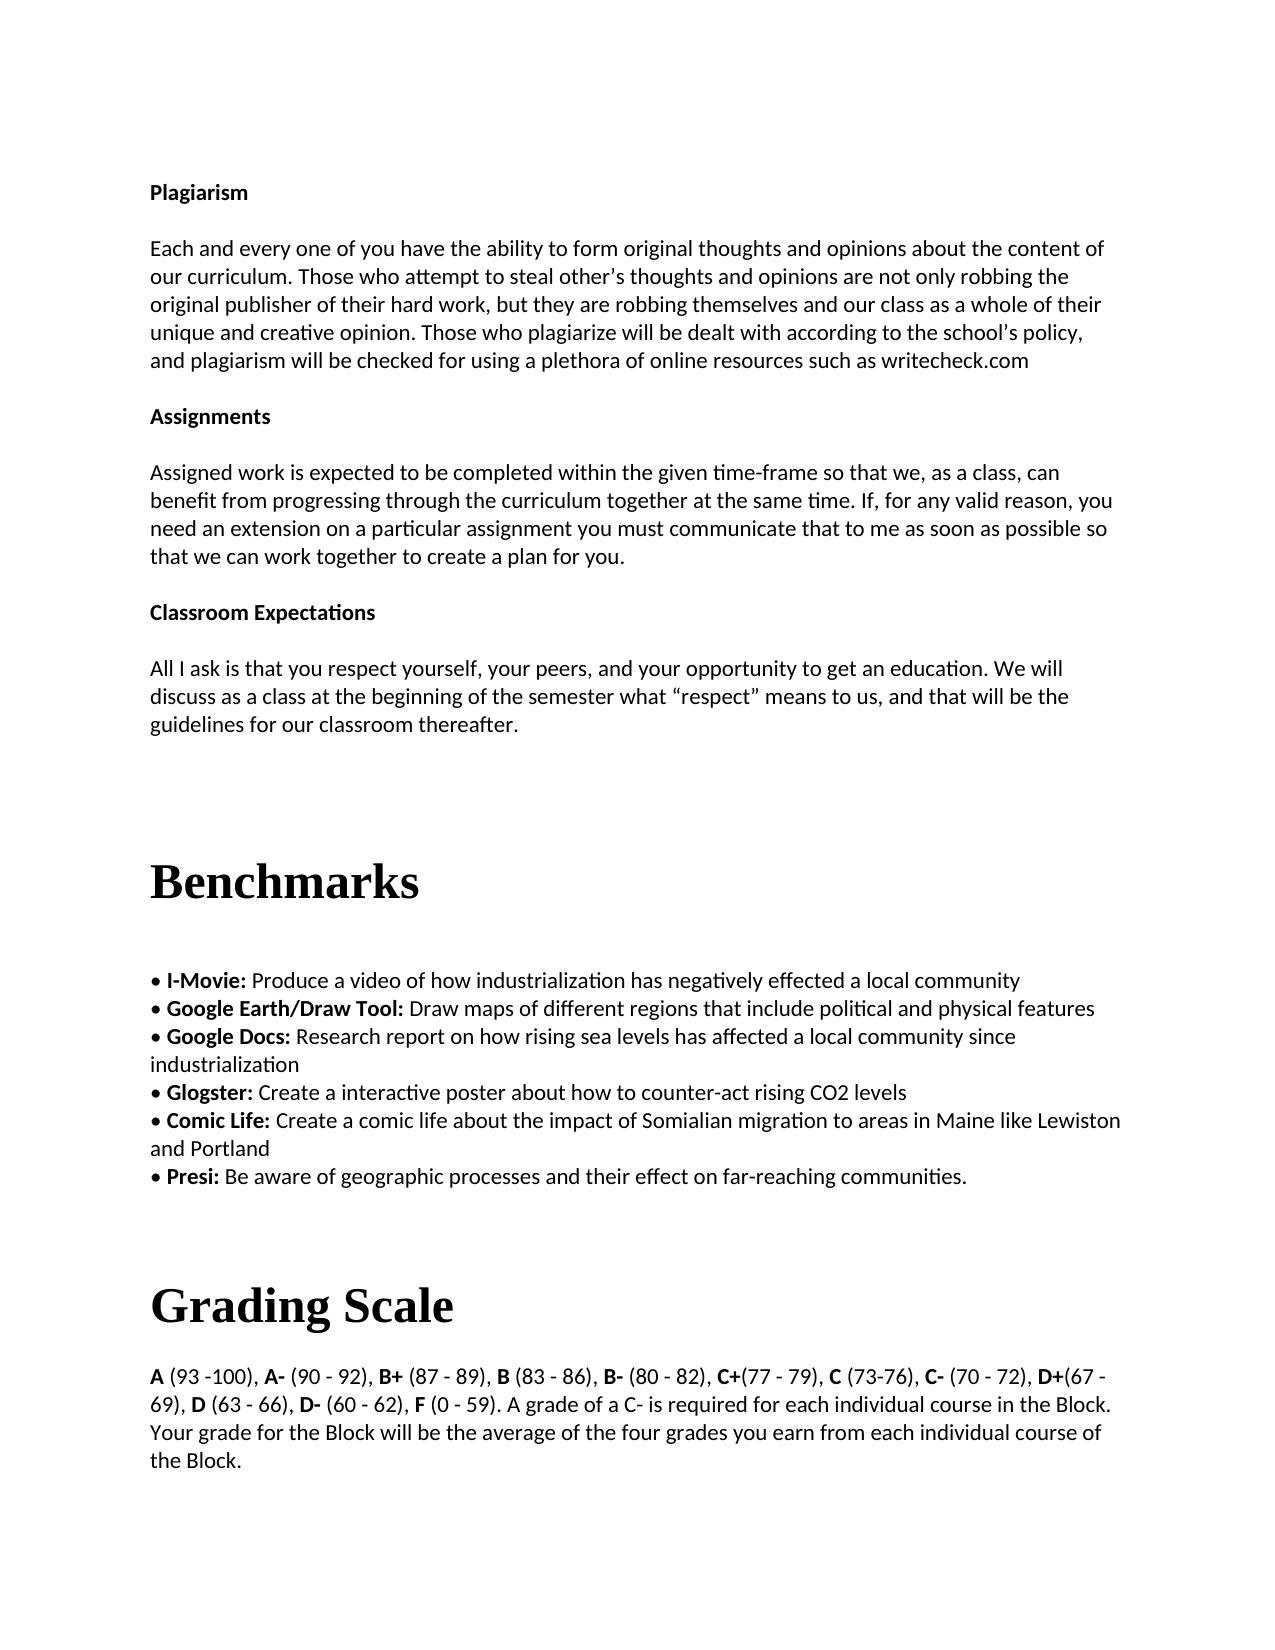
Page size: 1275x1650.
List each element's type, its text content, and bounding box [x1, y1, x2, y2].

text A (93 -100), A- (90 - 92), B+ (87 - 89), B (83 - 86), B- (80 - 82), C+(77 - 79), C (73-76), C- (70 - 72), D+(67 - 69), D (63 - 66), D- (60 - 62), F (0 - 59). A grade of a C- is required for each individual course in the Block. Your grade for the Block will be the average of the four grades you earn from each individual course of the Block. [150, 1362, 1125, 1474]
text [150, 150, 1125, 822]
subtitle Benchmarks [150, 852, 1125, 909]
subtitle Grading Scale [150, 1276, 1125, 1333]
text • I-Movie: Produce a video of how industrialization has negatively effected a local community • Google Earth/Draw Tool: Draw maps of different regions that include political and physical features • Google Docs: Research report on how rising sea levels has affected a local community since industrialization • Glogster: Create a interactive poster about how to counter-act rising CO2 levels • Comic Life: Create a comic life about the impact of Somialian migration to areas in Maine like Lewiston and Portland • Presi: Be aware of geographic processes and their effect on far-reaching communities. [150, 938, 1125, 1247]
